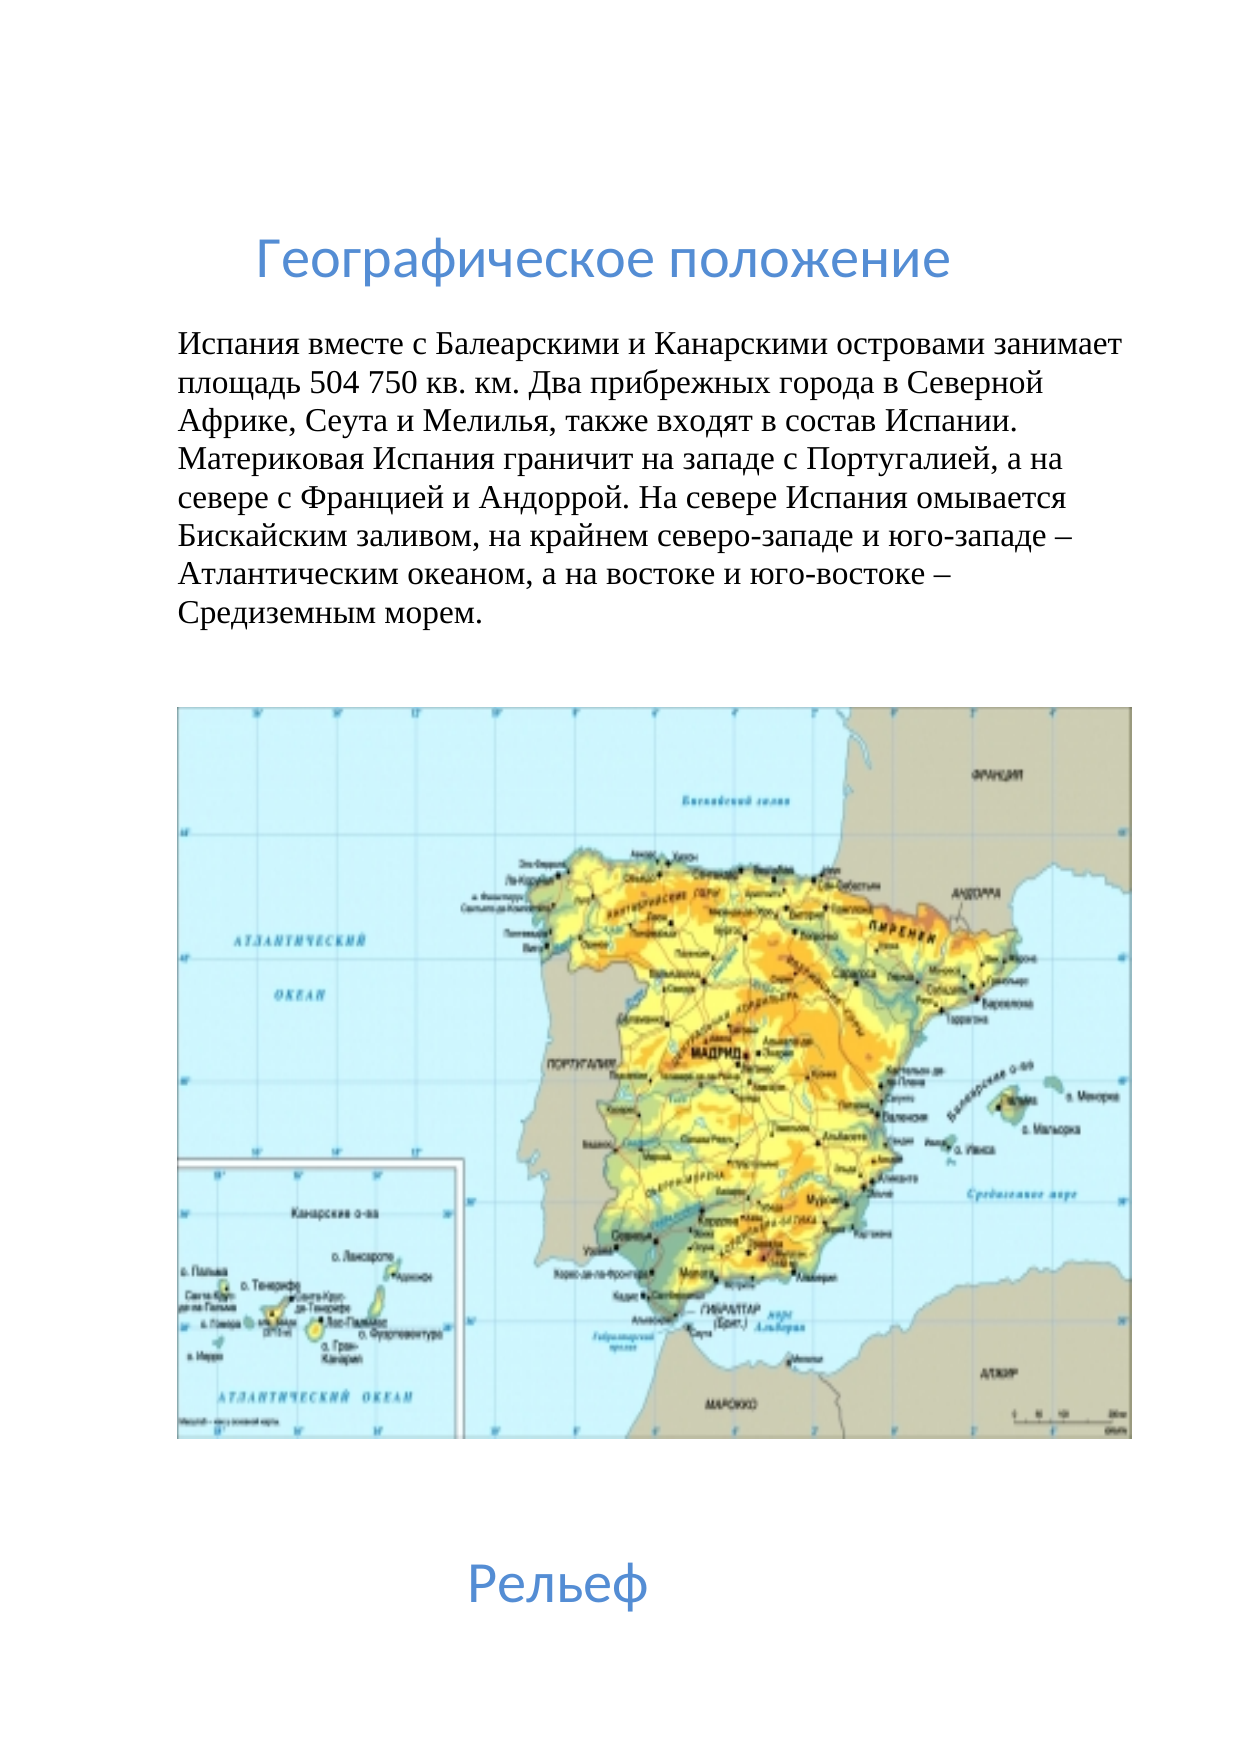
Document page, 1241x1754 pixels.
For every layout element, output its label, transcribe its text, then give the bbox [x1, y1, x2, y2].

text Географическое положение [177, 221, 1152, 292]
text Испания вместе с Балеарскими и Канарскими островами занимает площадь 504 750 кв. км. Два прибрежных города в Северной Африке, Сеута и Мелилья, также входят в состав Испании. Материковая Испания граничит на западе с Португалией, а на севере с Францией и Андоррой. На севере Испания омывается Бискайским заливом, на крайнем северо-западе и юго-западе – Атлантическим океаном, а на востоке и юго-востоке – Средиземным морем. [177, 323, 1152, 630]
picture [177, 707, 1132, 1439]
text Рельеф [177, 1546, 1152, 1617]
